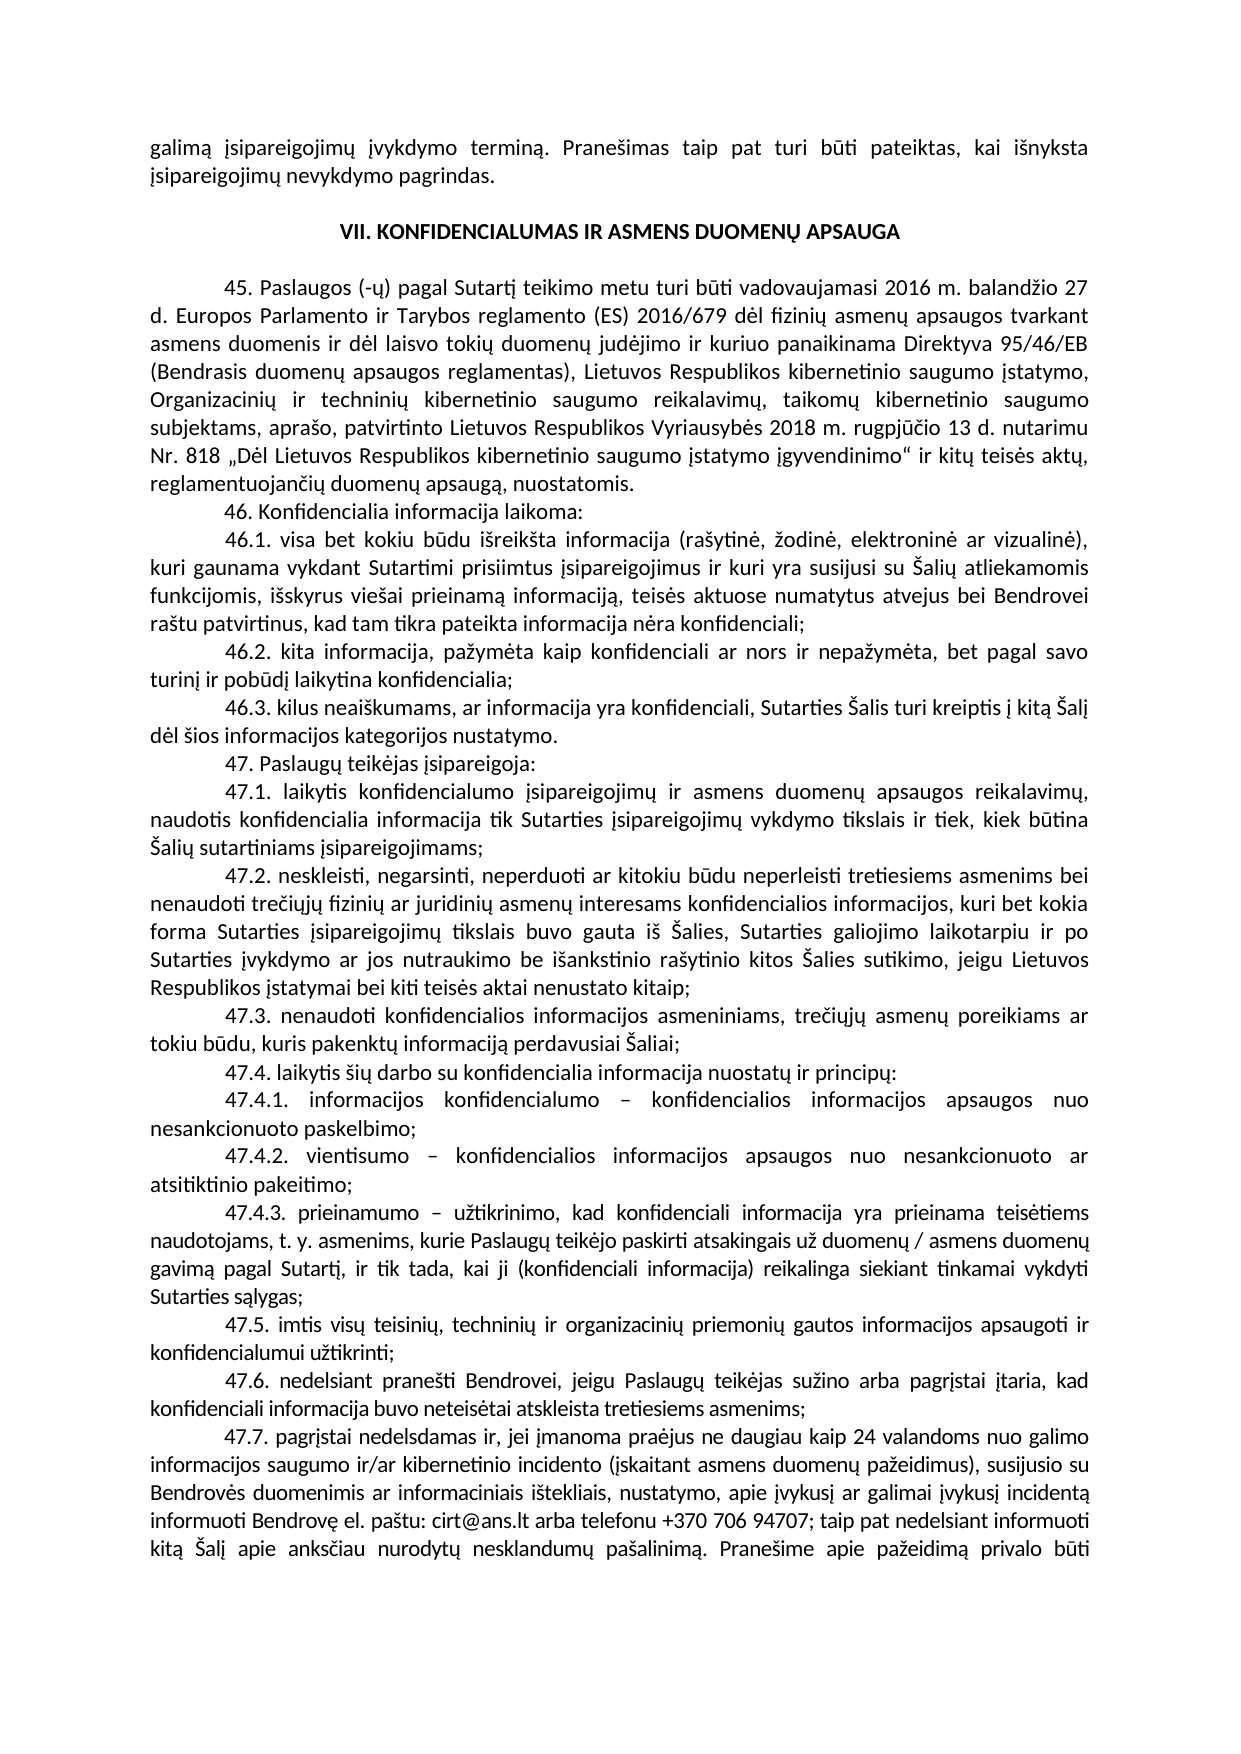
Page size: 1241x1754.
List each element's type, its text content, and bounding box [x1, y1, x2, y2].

text 46.3. kilus neaiškumams, ar informacija yra konfidenciali, Sutarties Šalis turi kreiptis į kitą Šalį dėl šios informacijos kategorijos nustatymo. [150, 693, 1090, 749]
text 47.4.3. prieinamumo – užtikrinimo, kad konfidenciali informacija yra prieinama teisėtiems naudotojams, t. y. asmenims, kurie Paslaugų teikėjo paskirti atsakingais už duomenų / asmens duomenų gavimą pagal Sutartį, ir tik tada, kai ji (konfidenciali informacija) reikalinga siekiant tinkamai vykdyti Sutarties sąlygas; [150, 1198, 1090, 1310]
text 45. Paslaugos (-ų) pagal Sutartį teikimo metu turi būti vadovaujamasi 2016 m. balandžio 27 d. Europos Parlamento ir Tarybos reglamento (ES) 2016/679 dėl fizinių asmenų apsaugos tvarkant asmens duomenis ir dėl laisvo tokių duomenų judėjimo ir kuriuo panaikinama Direktyva 95/46/EB (Bendrasis duomenų apsaugos reglamentas), Lietuvos Respublikos kibernetinio saugumo įstatymo, Organizacinių ir techninių kibernetinio saugumo reikalavimų, taikomų kibernetinio saugumo subjektams, aprašo, patvirtinto Lietuvos Respublikos Vyriausybės 2018 m. rugpjūčio 13 d. nutarimu Nr. 818 „Dėl Lietuvos Respublikos kibernetinio saugumo įstatymo įgyvendinimo“ ir kitų teisės aktų, reglamentuojančių duomenų apsaugą, nuostatomis. [150, 273, 1090, 497]
text 47.4.2. vientisumo – konfidencialios informacijos apsaugos nuo nesankcionuoto ar atsitiktinio pakeitimo; [150, 1142, 1090, 1198]
text 46. Konfidencialia informacija laikoma: [150, 497, 1090, 525]
text 47.6. nedelsiant pranešti Bendrovei, jeigu Paslaugų teikėjas sužino arba pagrįstai įtaria, kad konfidenciali informacija buvo neteisėtai atskleista tretiesiems asmenims; [150, 1366, 1090, 1422]
text 47.2. neskleisti, negarsinti, neperduoti ar kitokiu būdu neperleisti tretiesiems asmenims bei nenaudoti trečiųjų fizinių ar juridinių asmenų interesams konfidencialios informacijos, kuri bet kokia forma Sutarties įsipareigojimų tikslais buvo gauta iš Šalies, Sutarties galiojimo laikotarpiu ir po Sutarties įvykdymo ar jos nutraukimo be išankstinio rašytinio kitos Šalies sutikimo, jeigu Lietuvos Respublikos įstatymai bei kiti teisės aktai nenustato kitaip; [150, 861, 1090, 1002]
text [150, 1422, 1090, 1562]
text 47. Paslaugų teikėjas įsipareigoja: [150, 749, 1090, 777]
text 47.1. laikytis konfidencialumo įsipareigojimų ir asmens duomenų apsaugos reikalavimų, naudotis konfidencialia informacija tik Sutarties įsipareigojimų vykdymo tikslais ir tiek, kiek būtina Šalių sutartiniams įsipareigojimams; [150, 777, 1090, 861]
text VII. KONFIDENCIALUMAS IR ASMENS DUOMENŲ APSAUGA [150, 217, 1090, 245]
text 46.2. kita informacija, pažymėta kaip konfidenciali ar nors ir nepažymėta, bet pagal savo turinį ir pobūdį laikytina konfidencialia; [150, 637, 1090, 693]
text 47.5. imtis visų teisinių, techninių ir organizacinių priemonių gautos informacijos apsaugoti ir konfidencialumui užtikrinti; [150, 1310, 1090, 1366]
text 47.4. laikytis šių darbo su konfidencialia informacija nuostatų ir principų: [150, 1058, 1090, 1086]
text 47.4.1. informacijos konfidencialumo – konfidencialios informacijos apsaugos nuo nesankcionuoto paskelbimo; [150, 1086, 1090, 1142]
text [150, 133, 1090, 189]
text 47.3. nenaudoti konfidencialios informacijos asmeniniams, trečiųjų asmenų poreikiams ar tokiu būdu, kuris pakenktų informaciją perdavusiai Šaliai; [150, 1002, 1090, 1058]
text 46.1. visa bet kokiu būdu išreikšta informacija (rašytinė, žodinė, elektroninė ar vizualinė), kuri gaunama vykdant Sutartimi prisiimtus įsipareigojimus ir kuri yra susijusi su Šalių atliekamomis funkcijomis, išskyrus viešai prieinamą informaciją, teisės aktuose numatytus atvejus bei Bendrovei raštu patvirtinus, kad tam tikra pateikta informacija nėra konfidenciali; [150, 525, 1090, 637]
